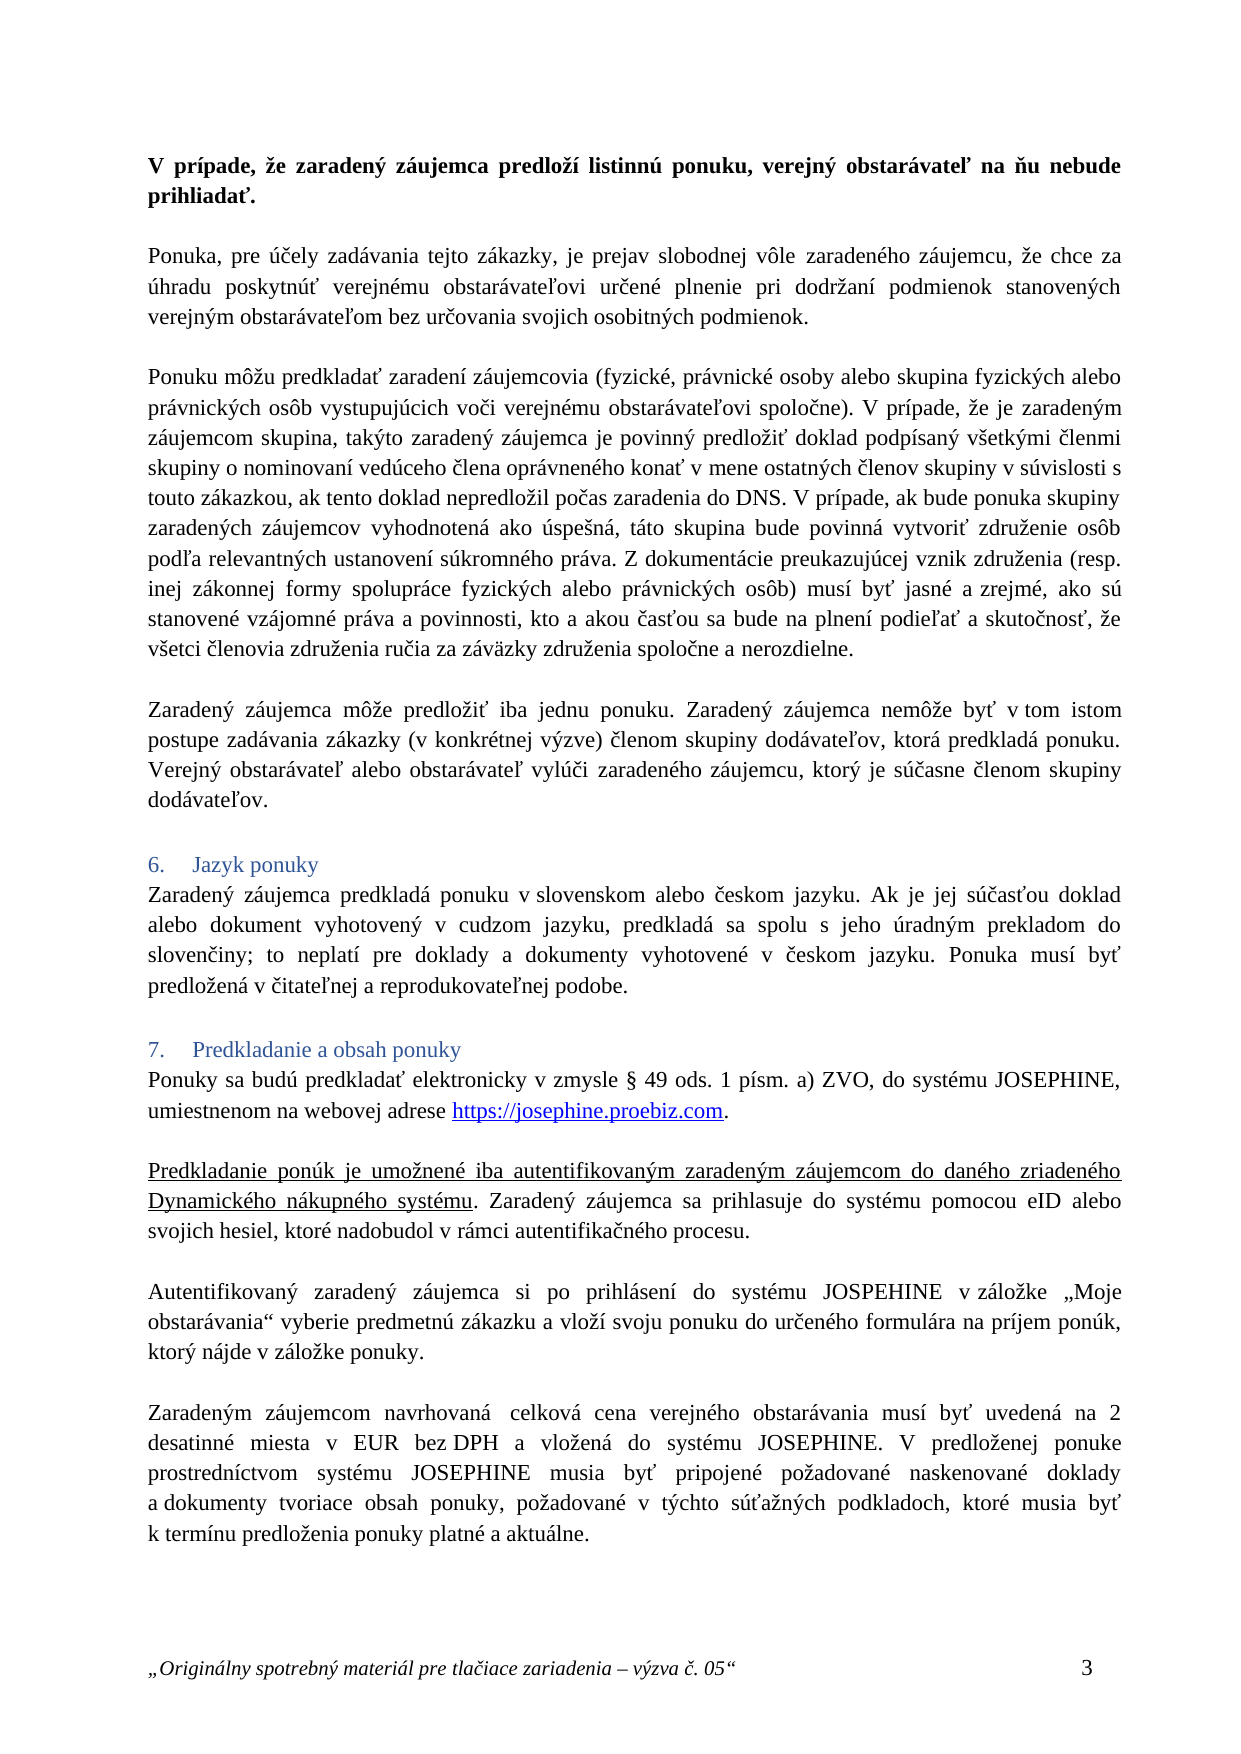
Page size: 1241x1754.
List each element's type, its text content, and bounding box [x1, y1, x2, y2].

text V prípade, že zaradený záujemca predloží listinnú ponuku, verejný obstarávateľ na ňu nebude prihliadať. [148, 152, 1122, 208]
text Autentifikovaný zaradený záujemca si po prihlásení do systému JOSPEHINE v záložke „Moje obstarávania“ vyberie predmetnú zákazku a vloží svoju ponuku do určeného formulára na príjem ponúk, ktorý nájde v záložke ponuky. [148, 1278, 1122, 1365]
text Ponuky sa budú predkladať elektronicky v zmysle § 49 ods. 1 písm. a) ZVO, do systému JOSEPHINE, umiestnenom na webovej adrese https://josephine.proebiz.com. [148, 1067, 1122, 1123]
text Predkladanie ponúk je umožnené iba autentifikovaným zaradeným záujemcom do daného zriadeného Dynamického nákupného systému. Zaradený záujemca sa prihlasuje do systému pomocou eID alebo svojich hesiel, ktoré nadobudol v rámci autentifikačného procesu. [148, 1181, 1122, 1244]
text Zaradený záujemca môže predložiť iba jednu ponuku. Zaradený záujemca nemôže byť v tom istom postupe zadávania zákazky (v konkrétnej výzve) členom skupiny dodávateľov, ktorá predkladá ponuku. Verejný obstarávateľ alebo obstarávateľ vylúči zaradeného záujemcu, ktorý je súčasne členom skupiny dodávateľov. [148, 696, 1122, 813]
text Ponuku môžu predkladať zaradení záujemcovia (fyzické, právnické osoby alebo skupina fyzických alebo právnických osôb vystupujúcich voči verejnému obstarávateľovi spoločne). V prípade, že je zaradeným záujemcom skupina, takýto zaradený záujemca je povinný predložiť doklad podpísaný všetkými členmi skupiny o nominovaní vedúceho člena oprávneného konať v mene ostatných členov skupiny v súvislosti s touto zákazkou, ak tento doklad nepredložil počas zaradenia do DNS. V prípade, ak bude ponuka skupiny zaradených záujemcov vyhodnotená ako úspešná, táto skupina bude povinná vytvoriť združenie osôb podľa relevantných ustanovení súkromného práva. Z dokumentácie preukazujúcej vznik združenia (resp. inej zákonnej formy spolupráce fyzických alebo právnických osôb) musí byť jasné a zrejmé, ako sú stanovené vzájomné práva a povinnosti, kto a akou časťou sa bude na plnení podieľať a skutočnosť, že všetci členovia združenia ručia za záväzky združenia spoločne a nerozdielne. [148, 363, 1122, 662]
text Ponuka, pre účely zadávania tejto zákazky, je prejav slobodnej vôle zaradeného záujemcu, že chce za úhradu poskytnúť verejnému obstarávateľovi určené plnenie pri dodržaní podmienok stanovených verejným obstarávateľom bez určovania svojich osobitných podmienok. [148, 243, 1122, 329]
subtitle Jazyk ponuky [148, 851, 1122, 877]
text Zaradený záujemca predkladá ponuku v slovenskom alebo českom jazyku. Ak je jej súčasťou doklad alebo dokument vyhotovený v cudzom jazyku, predkladá sa spolu s jeho úradným prekladom do slovenčiny; to neplatí pre doklady a dokumenty vyhotovené v českom jazyku. Ponuka musí byť predložená v čitateľnej a reprodukovateľnej podobe. [148, 881, 1122, 998]
text Predkladanie ponúk je umožnené iba autentifikovaným zaradeným záujemcom do daného zriadeného Dynamického nákupného systému. Zaradený záujemca sa prihlasuje do systému pomocou eID alebo svojich hesiel, ktoré nadobudol v rámci autentifikačného procesu. [148, 1157, 1122, 1180]
text Zaradeným záujemcom navrhovaná celková cena verejného obstarávania musí byť uvedená na 2 desatinné miesta v EUR bez DPH a vložená do systému JOSEPHINE. V predloženej ponuke prostredníctvom systému JOSEPHINE musia byť pripojené požadované naskenované doklady a dokumenty tvoriace obsah ponuky, požadované v týchto súťažných podkladoch, ktoré musia byť k termínu predloženia ponuky platné a aktuálne. [148, 1399, 1122, 1546]
subtitle Predkladanie a obsah ponuky [148, 1036, 1122, 1063]
